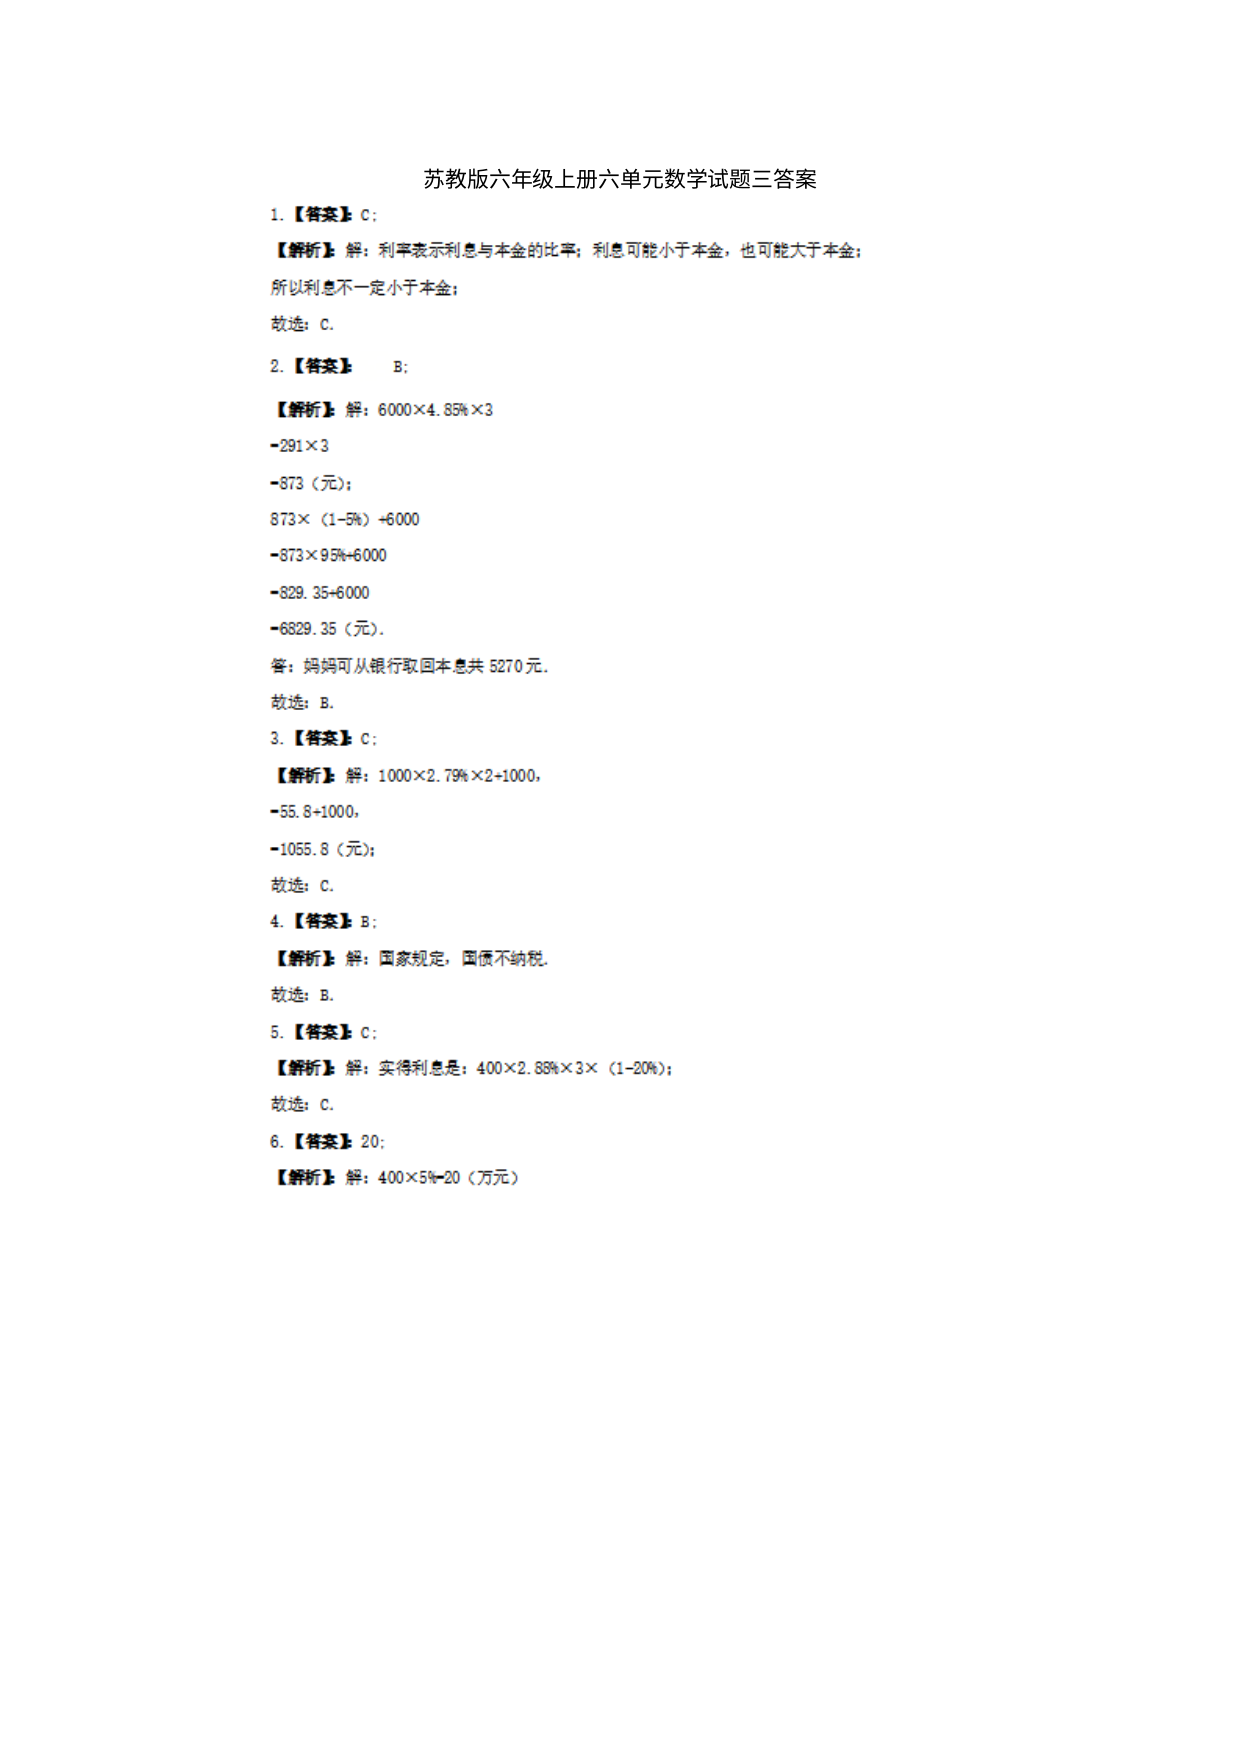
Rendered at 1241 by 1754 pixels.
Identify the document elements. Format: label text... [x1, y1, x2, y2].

text 苏教版六年级上册六单元数学试题三答案 [187, 162, 1053, 194]
picture [258, 194, 982, 1190]
